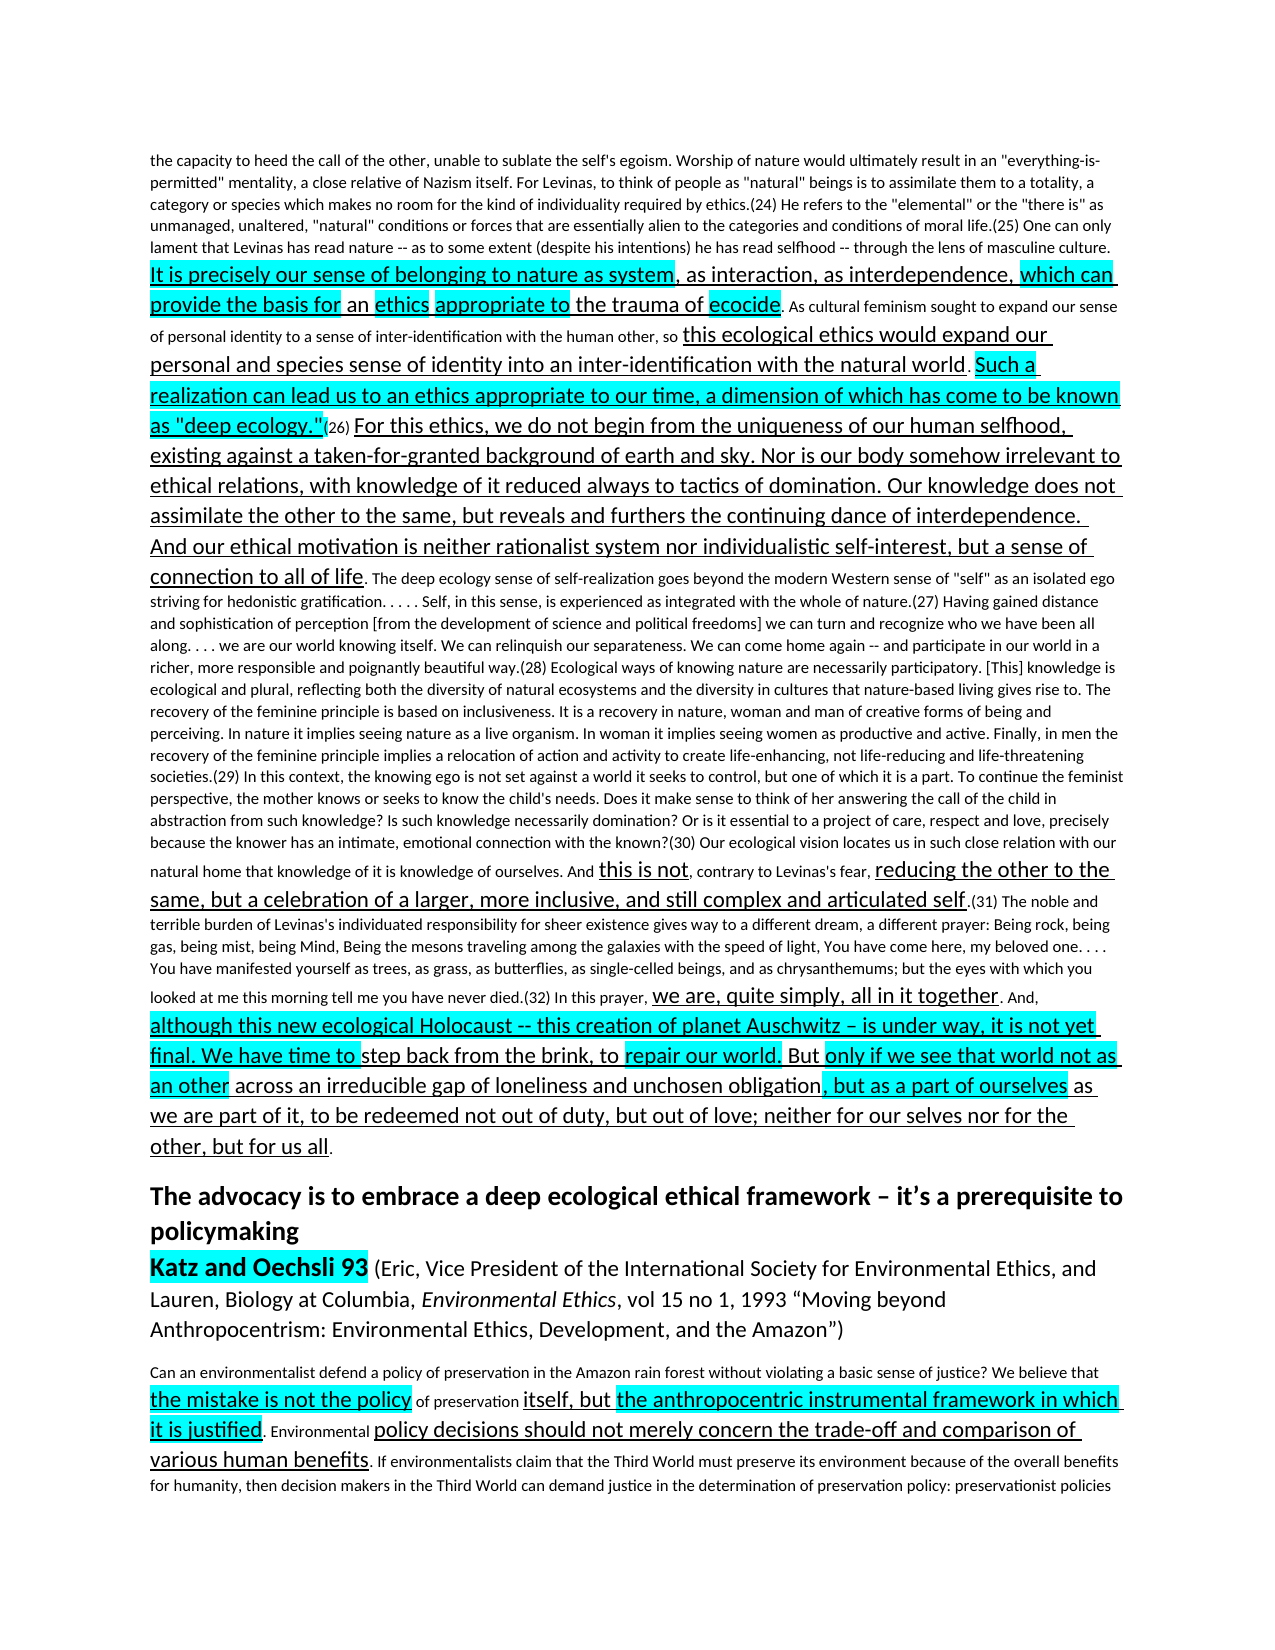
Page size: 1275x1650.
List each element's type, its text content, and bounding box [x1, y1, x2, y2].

text Katz and Oechsli 93 (Eric, Vice President of the International Society for Environmental Ethics, and Lauren, Biology at Columbia, Environmental Ethics, vol 15 no 1, 1993 “Moving beyond Anthropocentrism: Environmental Ethics, Development, and the Amazon”) [150, 1250, 1125, 1343]
subtitle The advocacy is to embrace a deep ecological ethical framework – it’s a prerequisite to policymaking [150, 1179, 1125, 1247]
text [150, 150, 1125, 1160]
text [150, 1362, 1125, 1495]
